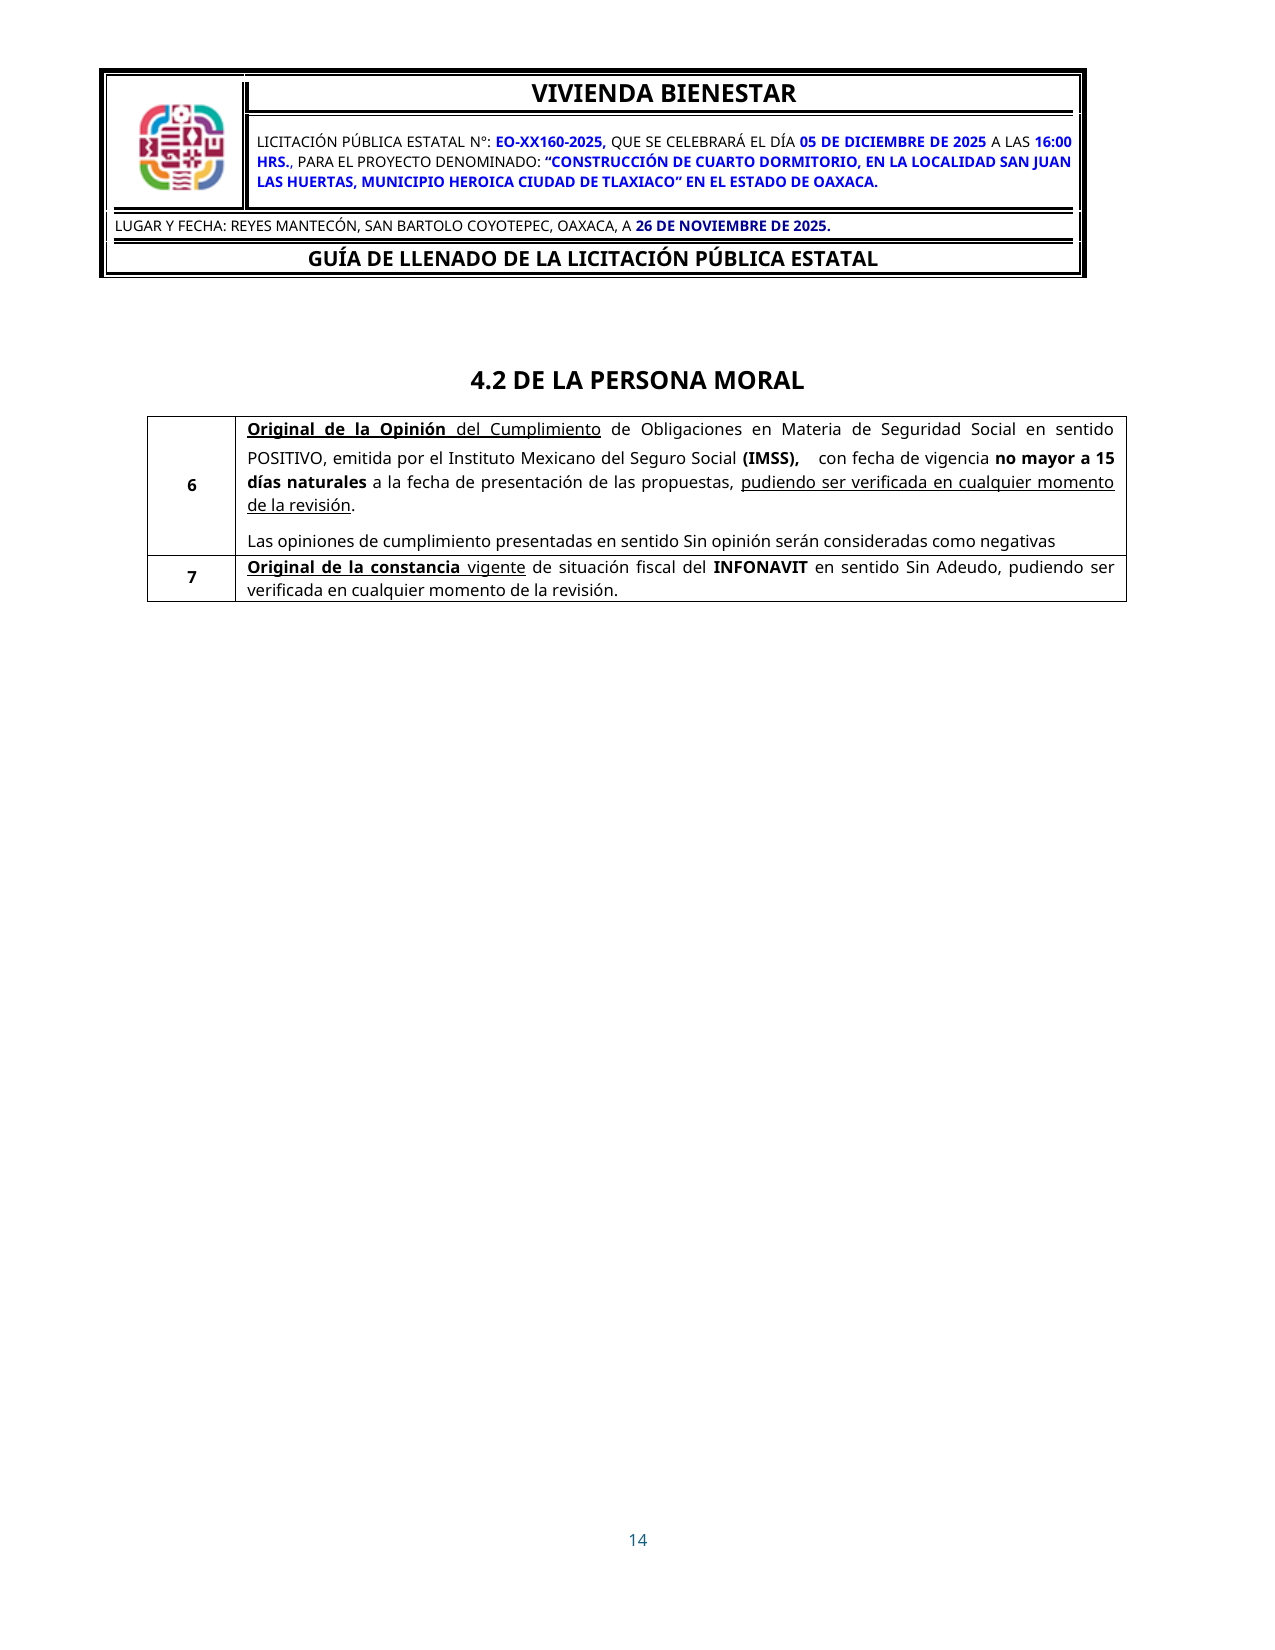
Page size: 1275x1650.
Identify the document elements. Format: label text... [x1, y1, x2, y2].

table_cell Original de la constancia vigente de situación fiscal del INFONAVIT en sentido Sin Adeudo, pudiendo ser verificada en cualquier momento de la revisión. [236, 556, 1126, 601]
picture [128, 97, 235, 196]
table_header Original de la Opinión del Cumplimiento de Obligaciones en Materia de Seguridad Social en sentido POSITIVO, emitida por el Instituto Mexicano del Seguro Social (IMSS), con fecha de vigencia no mayor a 15 días naturales a la fecha de presentación de las propuestas, pudiendo ser verificada en cualquier momento de la revisión. Las opiniones de cumplimiento presentadas en sentido Sin opinión serán consideradas como negativas [236, 417, 1126, 555]
table_cell 7 [148, 556, 235, 601]
text 4.2 DE LA PERSONA MORAL [148, 363, 1127, 397]
table_header 6 [148, 417, 235, 555]
